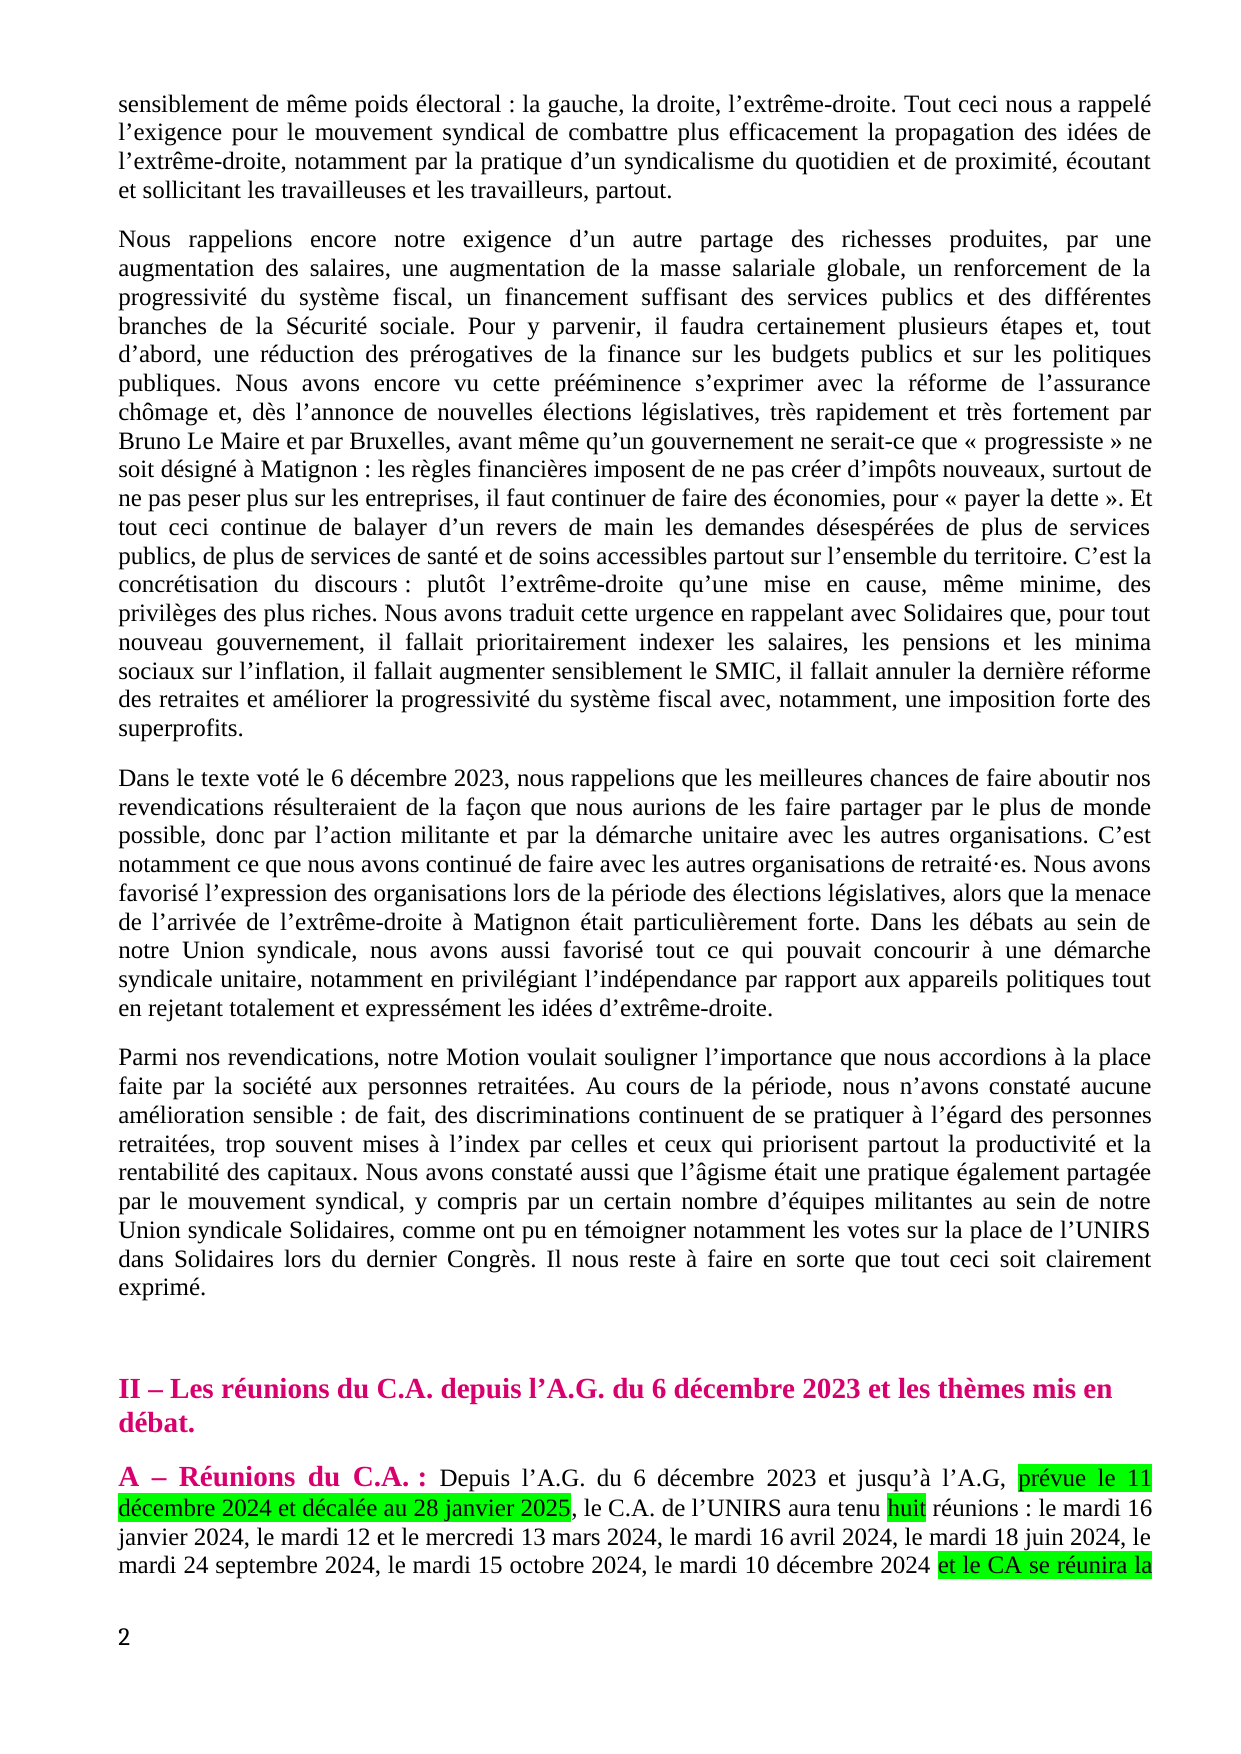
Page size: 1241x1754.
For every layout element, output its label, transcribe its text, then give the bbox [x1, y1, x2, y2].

text Nous rappelions encore notre exigence d’un autre partage des richesses produites, par une augmentation des salaires, une augmentation de la masse salariale globale, un renforcement de la progressivité du système fiscal, un financement suffisant des services publics et des différentes branches de la Sécurité sociale. Pour y parvenir, il faudra certainement plusieurs étapes et, tout d’abord, une réduction des prérogatives de la finance sur les budgets publics et sur les politiques publiques. Nous avons encore vu cette prééminence s’exprimer avec la réforme de l’assurance chômage et, dès l’annonce de nouvelles élections législatives, très rapidement et très fortement par Bruno Le Maire et par Bruxelles, avant même qu’un gouvernement ne serait-ce que « progressiste » ne soit désigné à Matignon : les règles financières imposent de ne pas créer d’impôts nouveaux, surtout de ne pas peser plus sur les entreprises, il faut continuer de faire des économies, pour « payer la dette ». Et tout ceci continue de balayer d’un revers de main les demandes désespérées de plus de services publics, de plus de services de santé et de soins accessibles partout sur l’ensemble du territoire. C’est la concrétisation du discours : plutôt l’extrême-droite qu’une mise en cause, même minime, des privilèges des plus riches. Nous avons traduit cette urgence en rappelant avec Solidaires que, pour tout nouveau gouvernement, il fallait prioritairement indexer les salaires, les pensions et les minima sociaux sur l’inflation, il fallait augmenter sensiblement le SMIC, il fallait annuler la dernière réforme des retraites et améliorer la progressivité du système fiscal avec, notamment, une imposition forte des superprofits. [118, 224, 1152, 742]
text Dans le texte voté le 6 décembre 2023, nous rappelions que les meilleures chances de faire aboutir nos revendications résulteraient de la façon que nous aurions de les faire partager par le plus de monde possible, donc par l’action militante et par la démarche unitaire avec les autres organisations. C’est notamment ce que nous avons continué de faire avec les autres organisations de retraité·es. Nous avons favorisé l’expression des organisations lors de la période des élections législatives, alors que la menace de l’arrivée de l’extrême-droite à Matignon était particulièrement forte. Dans les débats au sein de notre Union syndicale, nous avons aussi favorisé tout ce qui pouvait concourir à une démarche syndicale unitaire, notamment en privilégiant l’indépendance par rapport aux appareils politiques tout en rejetant totalement et expressément les idées d’extrême-droite. [118, 763, 1152, 1022]
text Parmi nos revendications, notre Motion voulait souligner l’importance que nous accordions à la place faite par la société aux personnes retraitées. Au cours de la période, nous n’avons constaté aucune amélioration sensible : de fait, des discriminations continuent de se pratiquer à l’égard des personnes retraitées, trop souvent mises à l’index par celles et ceux qui priorisent partout la productivité et la rentabilité des capitaux. Nous avons constaté aussi que l’âgisme était une pratique également partagée par le mouvement syndical, y compris par un certain nombre d’équipes militantes au sein de notre Union syndicale Solidaires, comme ont pu en témoigner notamment les votes sur la place de l’UNIRS dans Solidaires lors du dernier Congrès. Il nous reste à faire en sorte que tout ceci soit clairement exprimé. [118, 1042, 1152, 1301]
text II – Les réunions du C.A. depuis l’A.G. du 6 décembre 2023 et les thèmes mis en débat. [118, 1372, 1152, 1439]
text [118, 89, 1152, 204]
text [118, 1459, 1152, 1579]
